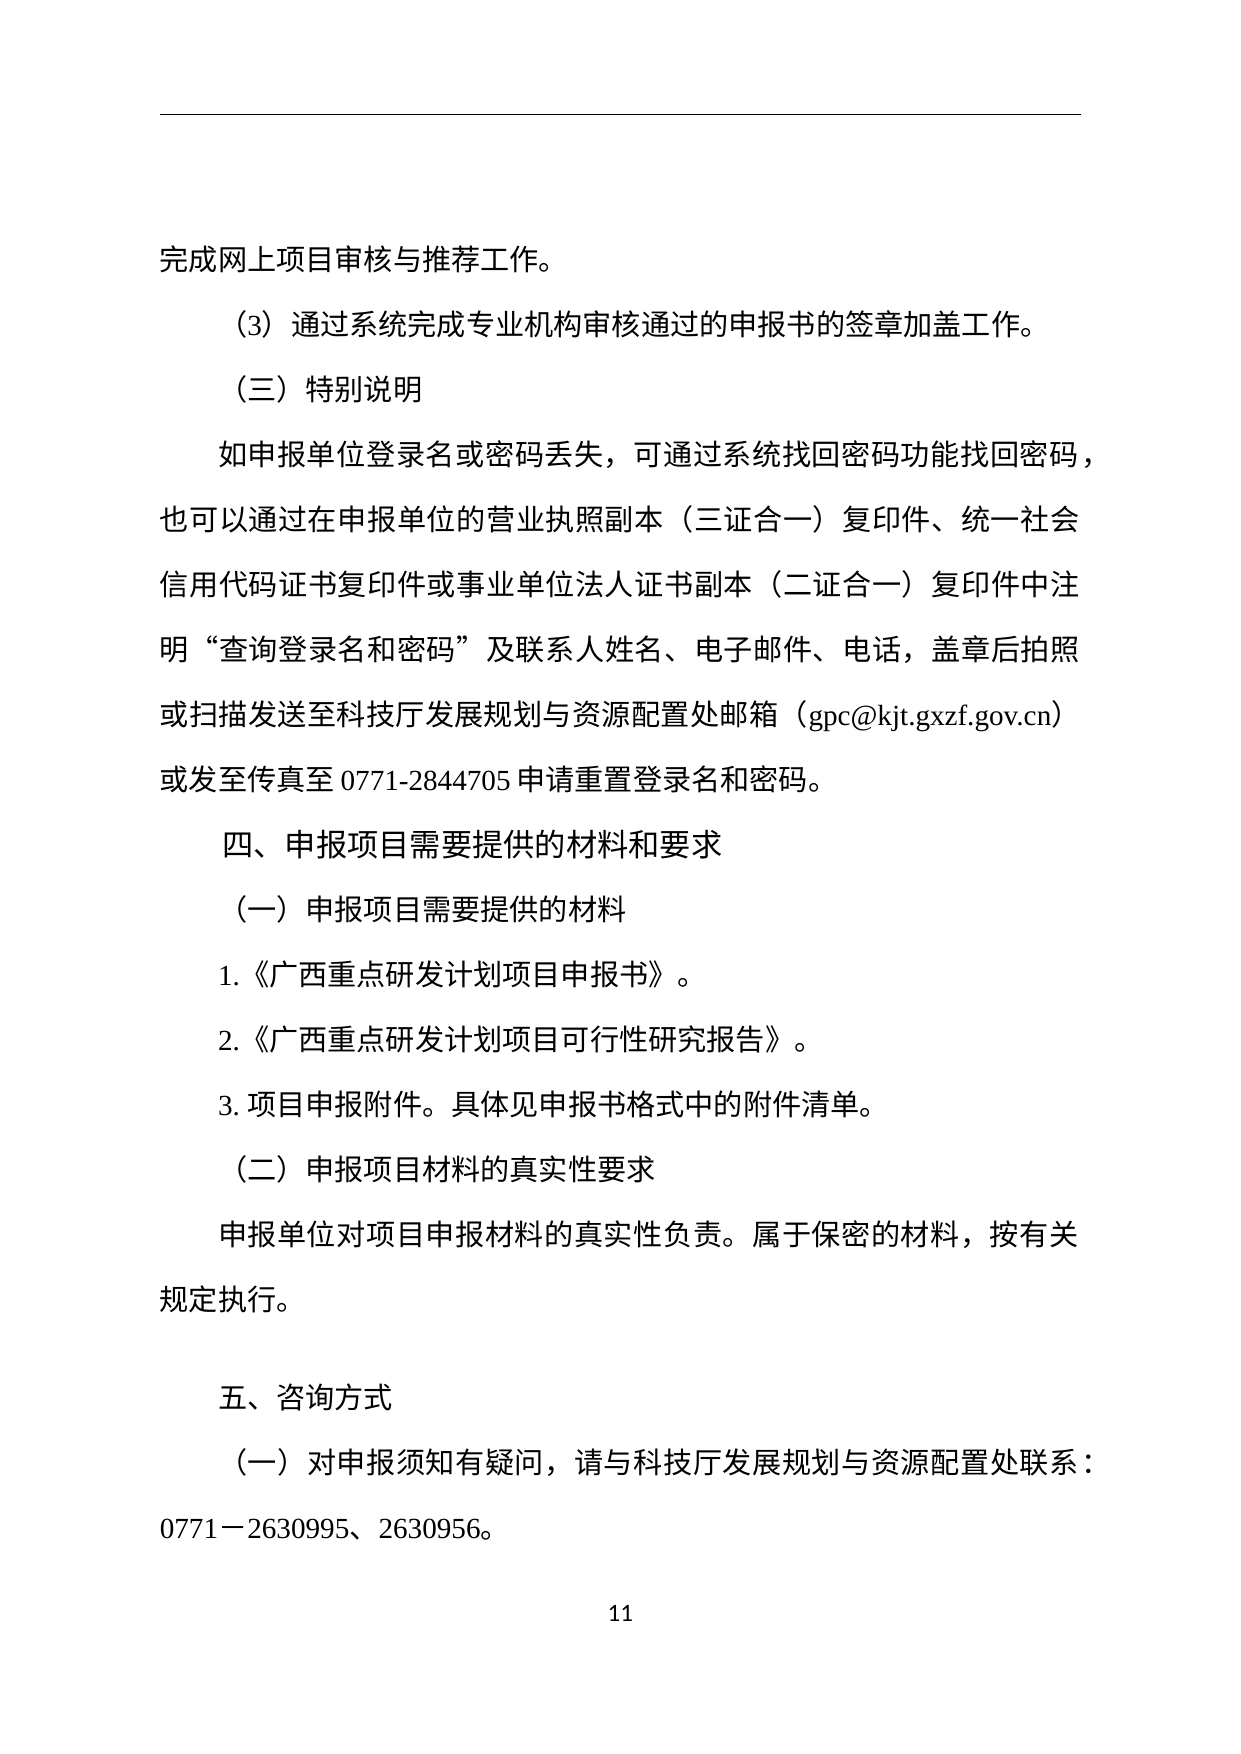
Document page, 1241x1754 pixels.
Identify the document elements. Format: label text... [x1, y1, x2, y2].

text （三）特别说明 [159, 355, 1081, 420]
text 五、咨询方式 [159, 1363, 1081, 1428]
text 3. 项目申报附件。具体见申报书格式中的附件清单。 [159, 1070, 1081, 1135]
text （二）申报项目材料的真实性要求 [159, 1135, 1081, 1200]
text 2.《广西重点研发计划项目可行性研究报告》。 [159, 1005, 1081, 1070]
text 申报单位对项目申报材料的真实性负责。属于保密的材料，按有关规定执行。 [159, 1200, 1081, 1330]
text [159, 225, 1081, 290]
text （一）申报项目需要提供的材料 [159, 875, 1081, 940]
text （3）通过系统完成专业机构审核通过的申报书的签章加盖工作。 [159, 290, 1081, 355]
text 四、申报项目需要提供的材料和要求 [159, 810, 1081, 875]
text 1.《广西重点研发计划项目申报书》。 [159, 940, 1081, 1005]
text （一）对申报须知有疑问，请与科技厅发展规划与资源配置处联系：0771－2630995、2630956。 [159, 1428, 1081, 1558]
text 如申报单位登录名或密码丢失，可通过系统找回密码功能找回密码，也可以通过在申报单位的营业执照副本（三证合一）复印件、统一社会信用代码证书复印件或事业单位法人证书副本（二证合一）复印件中注明“查询登录名和密码”及联系人姓名、电子邮件、电话，盖章后拍照或扫描发送至科技厅发展规划与资源配置处邮箱（gpc@kjt.gxzf.gov.cn）或发至传真至0771-2844705申请重置登录名和密码。 [159, 420, 1081, 810]
